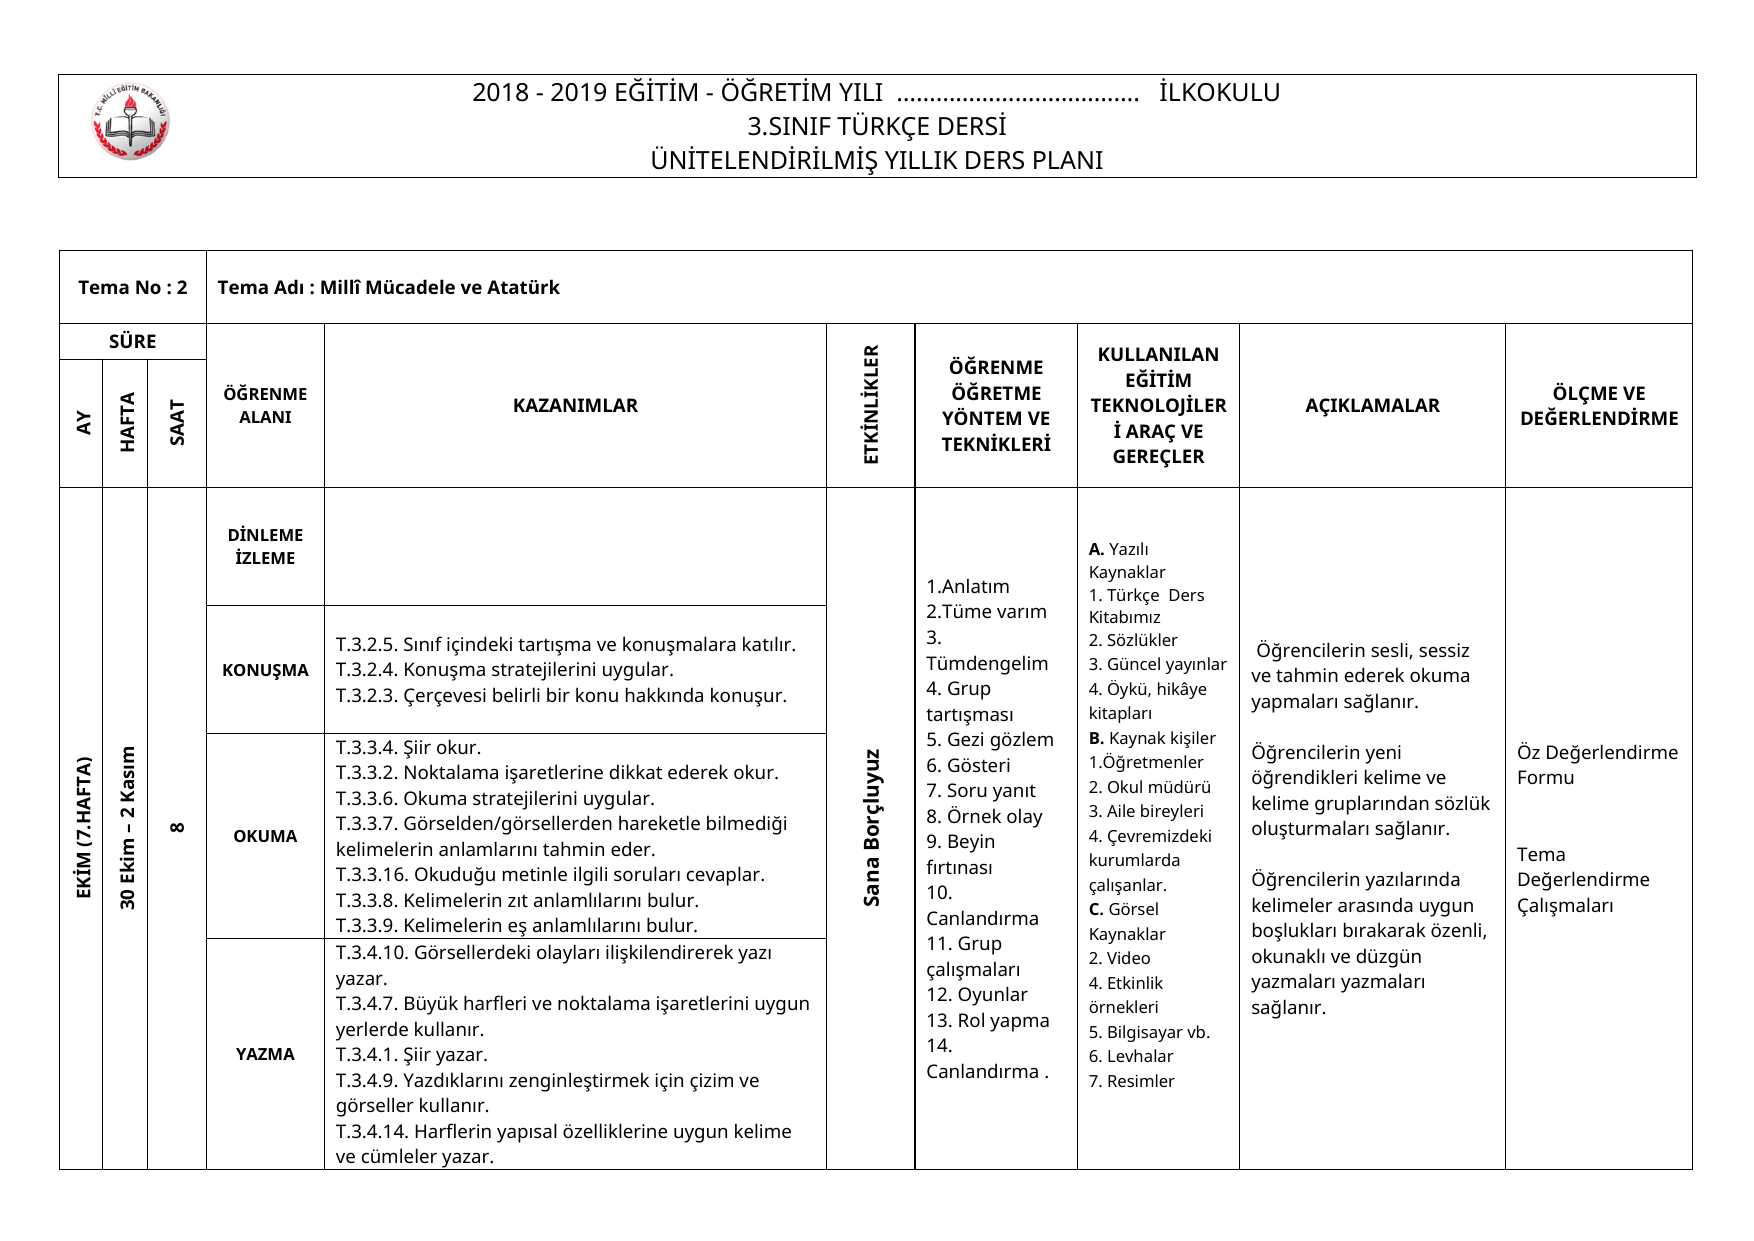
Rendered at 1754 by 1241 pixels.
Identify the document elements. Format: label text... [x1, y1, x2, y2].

table_cell 8 [148, 488, 206, 1169]
table_cell ÖĞRENME ALANI [207, 324, 324, 487]
table_cell SAAT [148, 360, 206, 487]
table_cell KAZANIMLAR [325, 324, 826, 487]
table_cell SÜRE [60, 324, 206, 358]
table_cell 30 Ekim – 2 Kasım [103, 488, 147, 1169]
table_cell EKİM (7.HAFTA) [60, 488, 102, 1169]
table_cell YAZMA [207, 939, 324, 1169]
table_cell KULLANILAN EĞİTİM TEKNOLOJİLERİ ARAÇ VE GEREÇLER [1078, 324, 1239, 487]
table_cell ETKİNLİKLER [827, 324, 914, 487]
table_cell ÖLÇME VE DEĞERLENDİRME [1506, 324, 1692, 487]
table_cell T.3.3.4. Şiir okur. T.3.3.2. Noktalama işaretlerine dikkat ederek okur. T.3.3.6. Okuma stratejilerini uygular. T.3.3.7. Görselden/görsellerden hareketle bilmediği kelimelerin anlamlarını tahmin eder. T.3.3.16. Okuduğu metinle ilgili soruları cevaplar. T.3.3.8. Kelimelerin zıt anlamlılarını bulur. T.3.3.9. Kelimelerin eş anlamlılarını bulur. [325, 734, 826, 938]
table_cell AY [60, 360, 102, 487]
table_cell Öz Değerlendirme Formu Tema Değerlendirme Çalışmaları [1506, 488, 1692, 1169]
table_cell KONUŞMA [207, 606, 324, 733]
table_cell T.3.4.10. Görsellerdeki olayları ilişkilendirerek yazı yazar. T.3.4.7. Büyük harfleri ve noktalama işaretlerini uygun yerlerde kullanır. T.3.4.1. Şiir yazar. T.3.4.9. Yazdıklarını zenginleştirmek için çizim ve görseller kullanır. T.3.4.14. Harflerin yapısal özelliklerine uygun kelime ve cümleler yazar. [325, 939, 826, 1169]
table_cell Öğrencilerin sesli, sessiz ve tahmin ederek okuma yapmaları sağlanır. Öğrencilerin yeni öğrendikleri kelime ve kelime gruplarından sözlük oluşturmaları sağlanır. Öğrencilerin yazılarında kelimeler arasında uygun boşlukları bırakarak özenli, okunaklı ve düzgün yazmaları yazmaları sağlanır. [1240, 488, 1505, 1169]
table_header Tema Adı : Millî Mücadele ve Atatürk [207, 251, 1692, 323]
picture [85, 77, 175, 167]
table_cell DİNLEME İZLEME [207, 488, 324, 605]
table_cell HAFTA [103, 360, 147, 487]
table_cell AÇIKLAMALAR [1240, 324, 1505, 487]
table_cell A. Yazılı Kaynaklar 1. Türkçe Ders Kitabımız 2. Sözlükler 3. Güncel yayınlar 4. Öykü, hikâye kitapları B. Kaynak kişiler 1.Öğretmenler 2. Okul müdürü 3. Aile bireyleri 4. Çevremizdeki kurumlarda çalışanlar. C. Görsel Kaynaklar 2. Video 4. Etkinlik örnekleri 5. Bilgisayar vb. 6. Levhalar 7. Resimler [1078, 488, 1239, 1169]
table_cell [325, 488, 826, 605]
table_cell Sana Borçluyuz [827, 488, 914, 1169]
table_cell OKUMA [207, 734, 324, 938]
table_header Tema No : 2 [60, 251, 206, 323]
table_cell 1.Anlatım 2.Tüme varım 3. Tümdengelim 4. Grup tartışması 5. Gezi gözlem 6. Gösteri 7. Soru yanıt 8. Örnek olay 9. Beyin fırtınası 10. Canlandırma 11. Grup çalışmaları 12. Oyunlar 13. Rol yapma 14. Canlandırma . [916, 488, 1077, 1169]
table_cell T.3.2.5. Sınıf içindeki tartışma ve konuşmalara katılır. T.3.2.4. Konuşma stratejilerini uygular. T.3.2.3. Çerçevesi belirli bir konu hakkında konuşur. [325, 606, 826, 733]
table_cell ÖĞRENME ÖĞRETME YÖNTEM VE TEKNİKLERİ [916, 324, 1077, 487]
